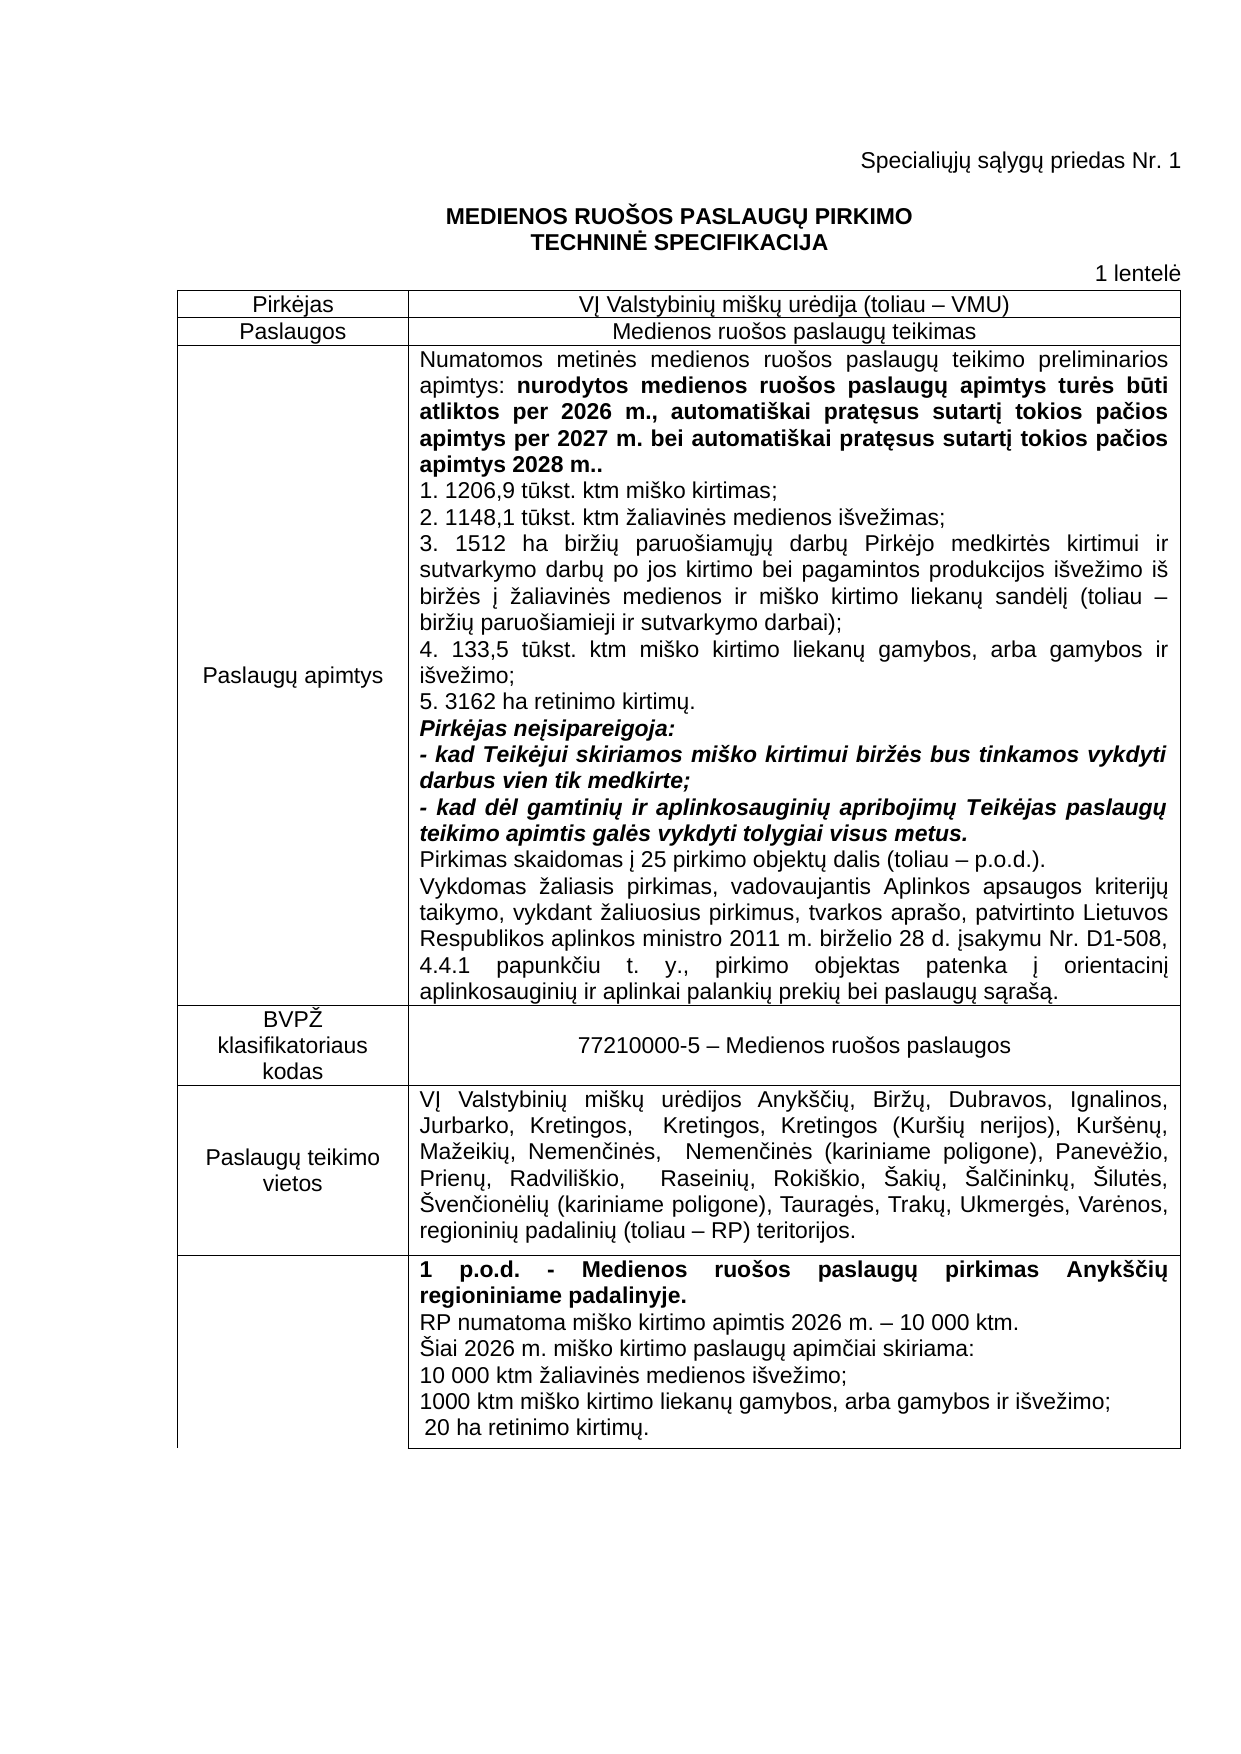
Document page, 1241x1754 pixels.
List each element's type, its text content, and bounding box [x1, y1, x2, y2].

table_cell VĮ Valstybinių miškų urėdijos Anykščių, Biržų, Dubravos, Ignalinos, Jurbarko, Kretingos, Kretingos, Kretingos (Kuršių nerijos), Kuršėnų, Mažeikių, Nemenčinės, Nemenčinės (kariniame poligone), Panevėžio, Prienų, Radviliškio, Raseinių, Rokiškio, Šakių, Šalčininkų, Šilutės, Švenčionėlių (kariniame poligone), Tauragės, Trakų, Ukmergės, Varėnos, regioninių padalinių (toliau – RP) teritorijos. [409, 1086, 1180, 1255]
text Specialiųjų sąlygų priedas Nr. 1 [177, 147, 1181, 174]
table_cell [178, 1256, 408, 1448]
table_header VĮ Valstybinių miškų urėdija (toliau – VMU) [409, 291, 1180, 317]
table_cell Paslaugų teikimo vietos [178, 1086, 408, 1255]
text TECHNINĖ SPECIFIKACIJA [177, 229, 1181, 256]
table_cell BVPŽ klasifikatoriaus kodas [178, 1006, 408, 1084]
text MEDIENOS RUOŠOS PASLAUGŲ PIRKIMO [177, 203, 1181, 229]
table_cell 1 p.o.d. - Medienos ruošos paslaugų pirkimas Anykščių regioniniame padalinyje. RP numatoma miško kirtimo apimtis 2026 m. – 10 000 ktm. Šiai 2026 m. miško kirtimo paslaugų apimčiai skiriama: 10 000 ktm žaliavinės medienos išvežimo; 1000 ktm miško kirtimo liekanų gamybos, arba gamybos ir išvežimo; 20 ha retinimo kirtimų. [409, 1256, 1180, 1448]
table_cell Paslaugų apimtys [178, 346, 408, 1004]
table_cell Medienos ruošos paslaugų teikimas [409, 318, 1180, 344]
table_cell Paslaugos [178, 318, 408, 344]
table_header Pirkėjas [178, 291, 408, 317]
table_cell Numatomos metinės medienos ruošos paslaugų teikimo preliminarios apimtys: nurodytos medienos ruošos paslaugų apimtys turės būti atliktos per 2026 m., automatiškai pratęsus sutartį tokios pačios apimtys per 2027 m. bei automatiškai pratęsus sutartį tokios pačios apimtys 2028 m.. 1. 1206,9 tūkst. ktm miško kirtimas; 2. 1148,1 tūkst. ktm žaliavinės medienos išvežimas; 3. 1512 ha biržių paruošiamųjų darbų Pirkėjo medkirtės kirtimui ir sutvarkymo darbų po jos kirtimo bei pagamintos produkcijos išvežimo iš biržės į žaliavinės medienos ir miško kirtimo liekanų sandėlį (toliau – biržių paruošiamieji ir sutvarkymo darbai); 4. 133,5 tūkst. ktm miško kirtimo liekanų gamybos, arba gamybos ir išvežimo; 5. 3162 ha retinimo kirtimų. Pirkėjas neįsipareigoja: - kad Teikėjui skiriamos miško kirtimui biržės bus tinkamos vykdyti darbus vien tik medkirte; - kad dėl gamtinių ir aplinkosauginių apribojimų Teikėjas paslaugų teikimo apimtis galės vykdyti tolygiai visus metus. Pirkimas skaidomas į 25 pirkimo objektų dalis (toliau – p.o.d.). Vykdomas žaliasis pirkimas, vadovaujantis Aplinkos apsaugos kriterijų taikymo, vykdant žaliuosius pirkimus, tvarkos aprašo, patvirtinto Lietuvos Respublikos aplinkos ministro 2011 m. birželio 28 d. įsakymu Nr. D1-508, 4.4.1 papunkčiu t. y., pirkimo objektas patenka į orientacinį aplinkosauginių ir aplinkai palankių prekių bei paslaugų sąrašą. [409, 346, 1180, 1004]
table_cell 77210000-5 – Medienos ruošos paslaugos [409, 1006, 1180, 1084]
text 1 lentelė [177, 259, 1181, 286]
